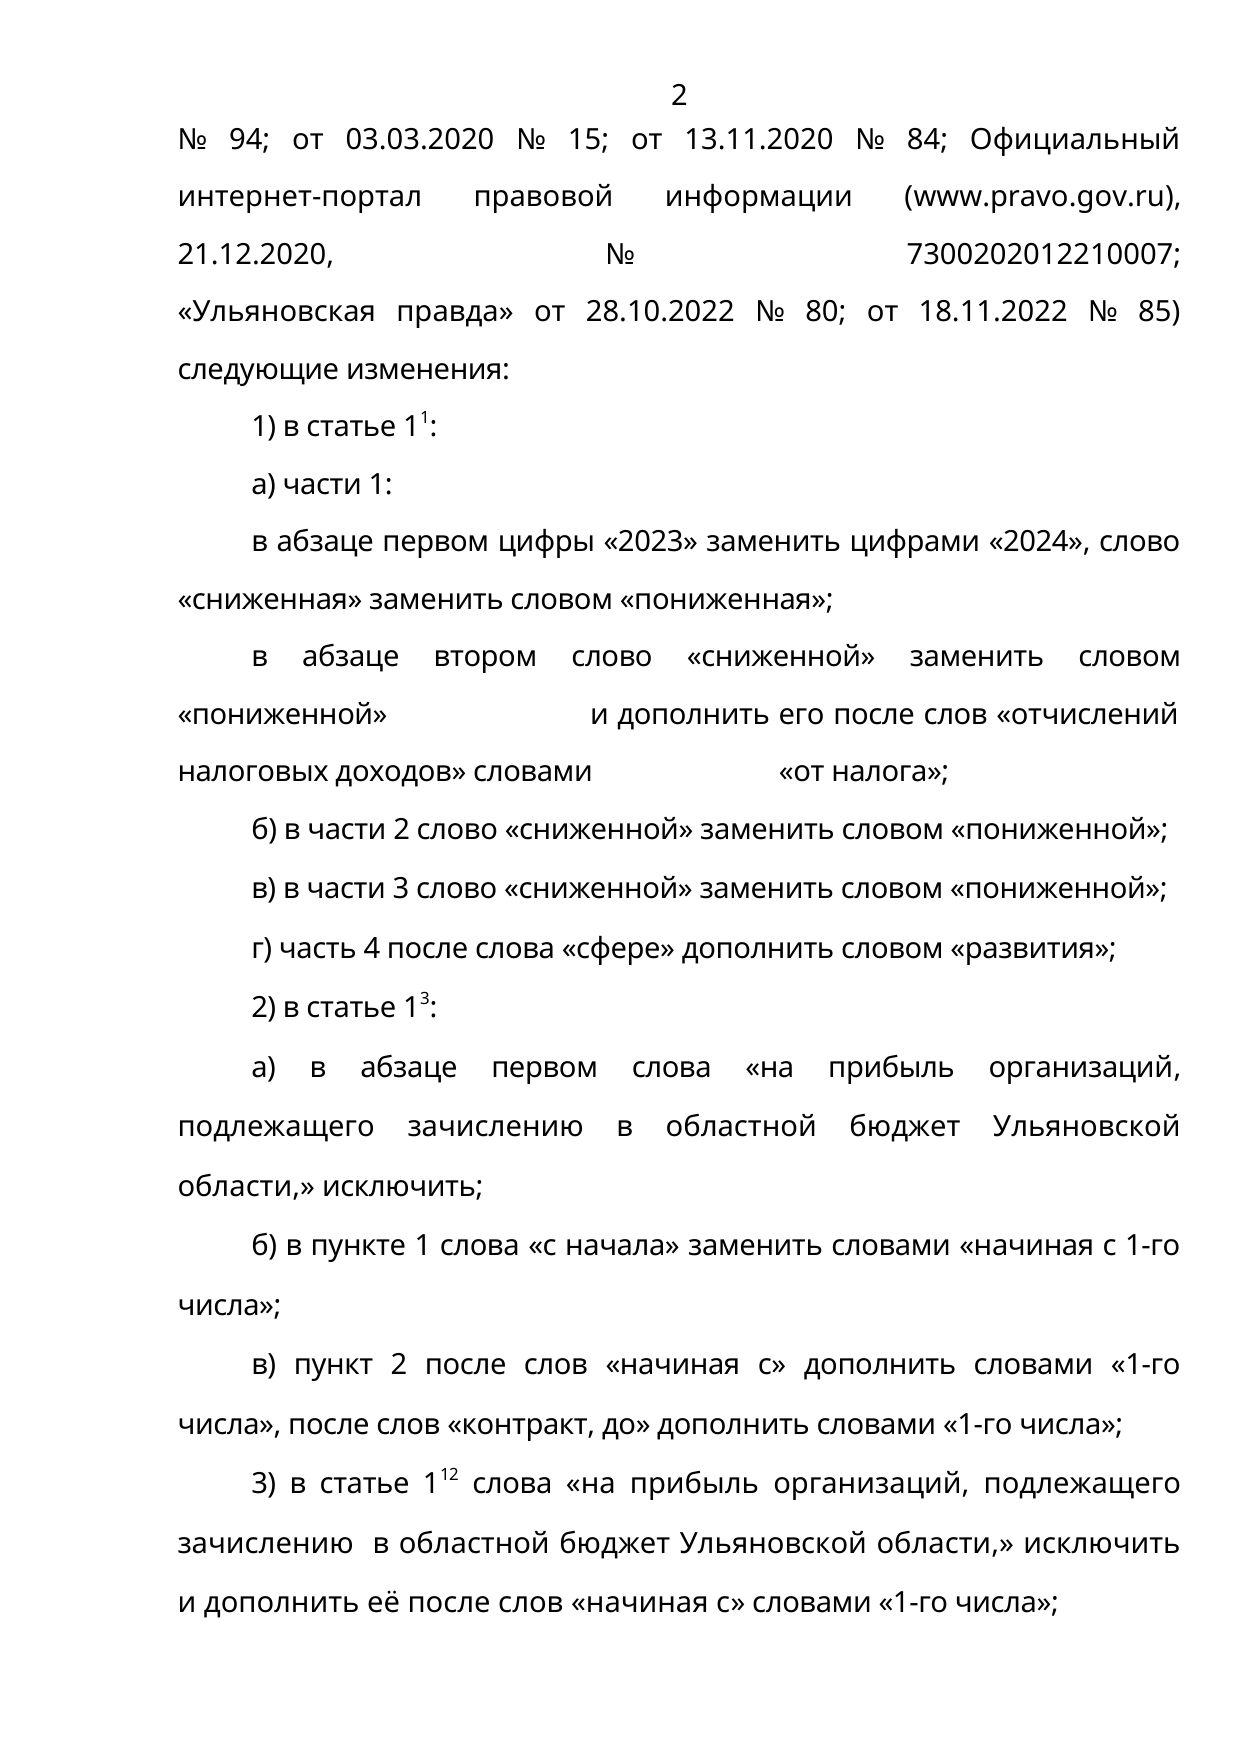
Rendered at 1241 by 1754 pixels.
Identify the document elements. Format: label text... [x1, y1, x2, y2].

text 1) в статье 11: [177, 406, 1181, 445]
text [177, 118, 1181, 388]
text в абзаце первом цифры «2023» заменить цифрами «2024», слово «сниженная» заменить словом «пониженная»; [177, 521, 1181, 618]
text в абзаце втором слово «сниженной» заменить словом «пониженной» и дополнить его после слов «отчислений налоговых доходов» словами «от налога»; [177, 636, 1181, 790]
text 3) в статье 112 слова «на прибыль организаций, подлежащего зачислению в областной бюджет Ульяновской области,» исключить и дополнить её после слов «начиная с» словами «1-го числа»; [177, 1462, 1181, 1621]
text г) часть 4 после слова «сфере» дополнить словом «развития»; [177, 927, 1181, 967]
text в) в части 3 слово «сниженной» заменить словом «пониженной»; [177, 868, 1181, 907]
text а) в абзаце первом слова «на прибыль организаций, подлежащего зачислению в областной бюджет Ульяновской области,» исключить; [177, 1046, 1181, 1205]
text б) в части 2 слово «сниженной» заменить словом «пониженной»; [177, 808, 1181, 848]
text в) пункт 2 после слов «начиная с» дополнить словами «1-го числа», после слов «контракт, до» дополнить словами «1-го числа»; [177, 1343, 1181, 1443]
text б) в пункте 1 слова «с начала» заменить словами «начиная с 1-го числа»; [177, 1224, 1181, 1324]
text а) части 1: [177, 463, 1181, 503]
text 2) в статье 13: [177, 987, 1181, 1026]
